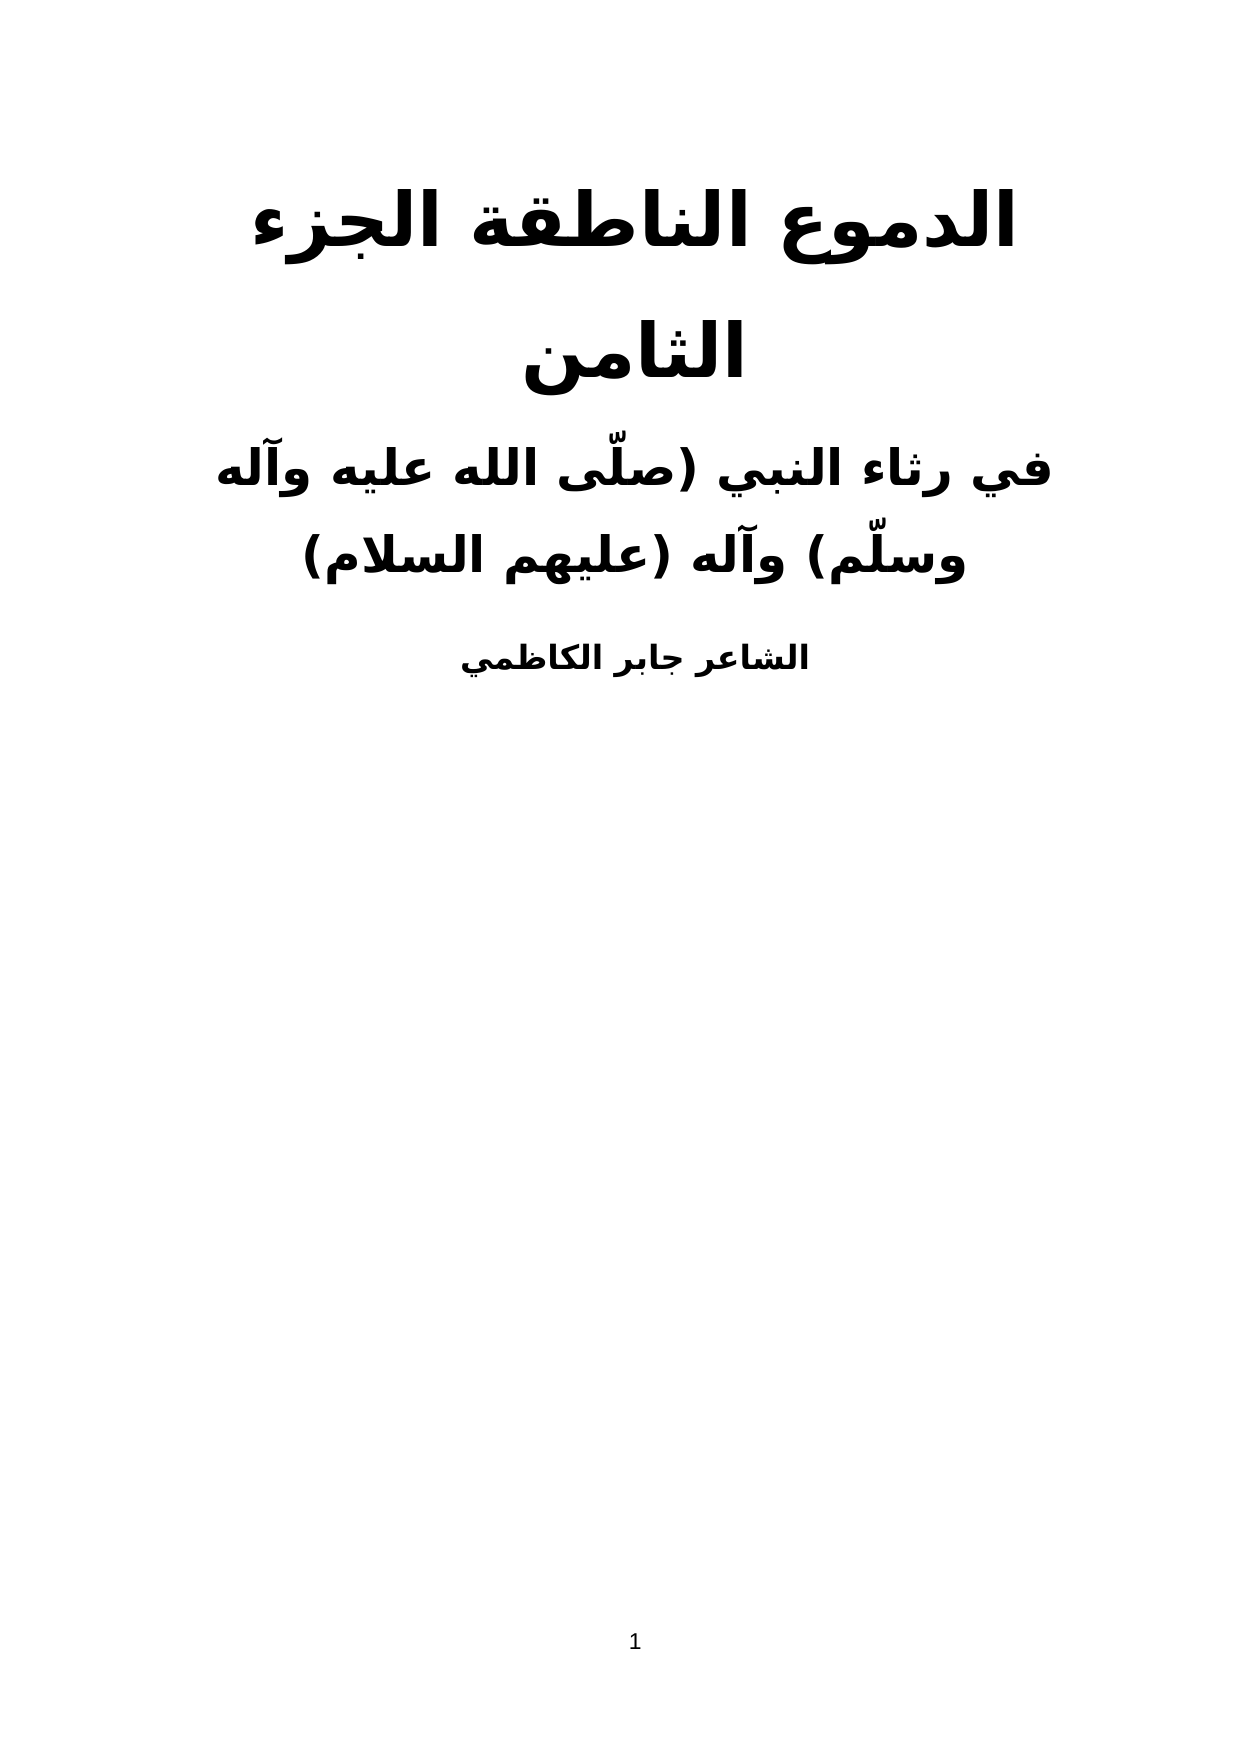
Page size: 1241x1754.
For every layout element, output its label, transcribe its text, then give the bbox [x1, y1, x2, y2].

text الشاعر جابر الكاظمي [148, 639, 1122, 677]
text الدموع الناطقة الجزء الثامن [148, 177, 1122, 395]
text في رثاء النبي (صلّى الله عليه وآله وسلّم) وآله (عليهم السلام) [148, 439, 1122, 584]
